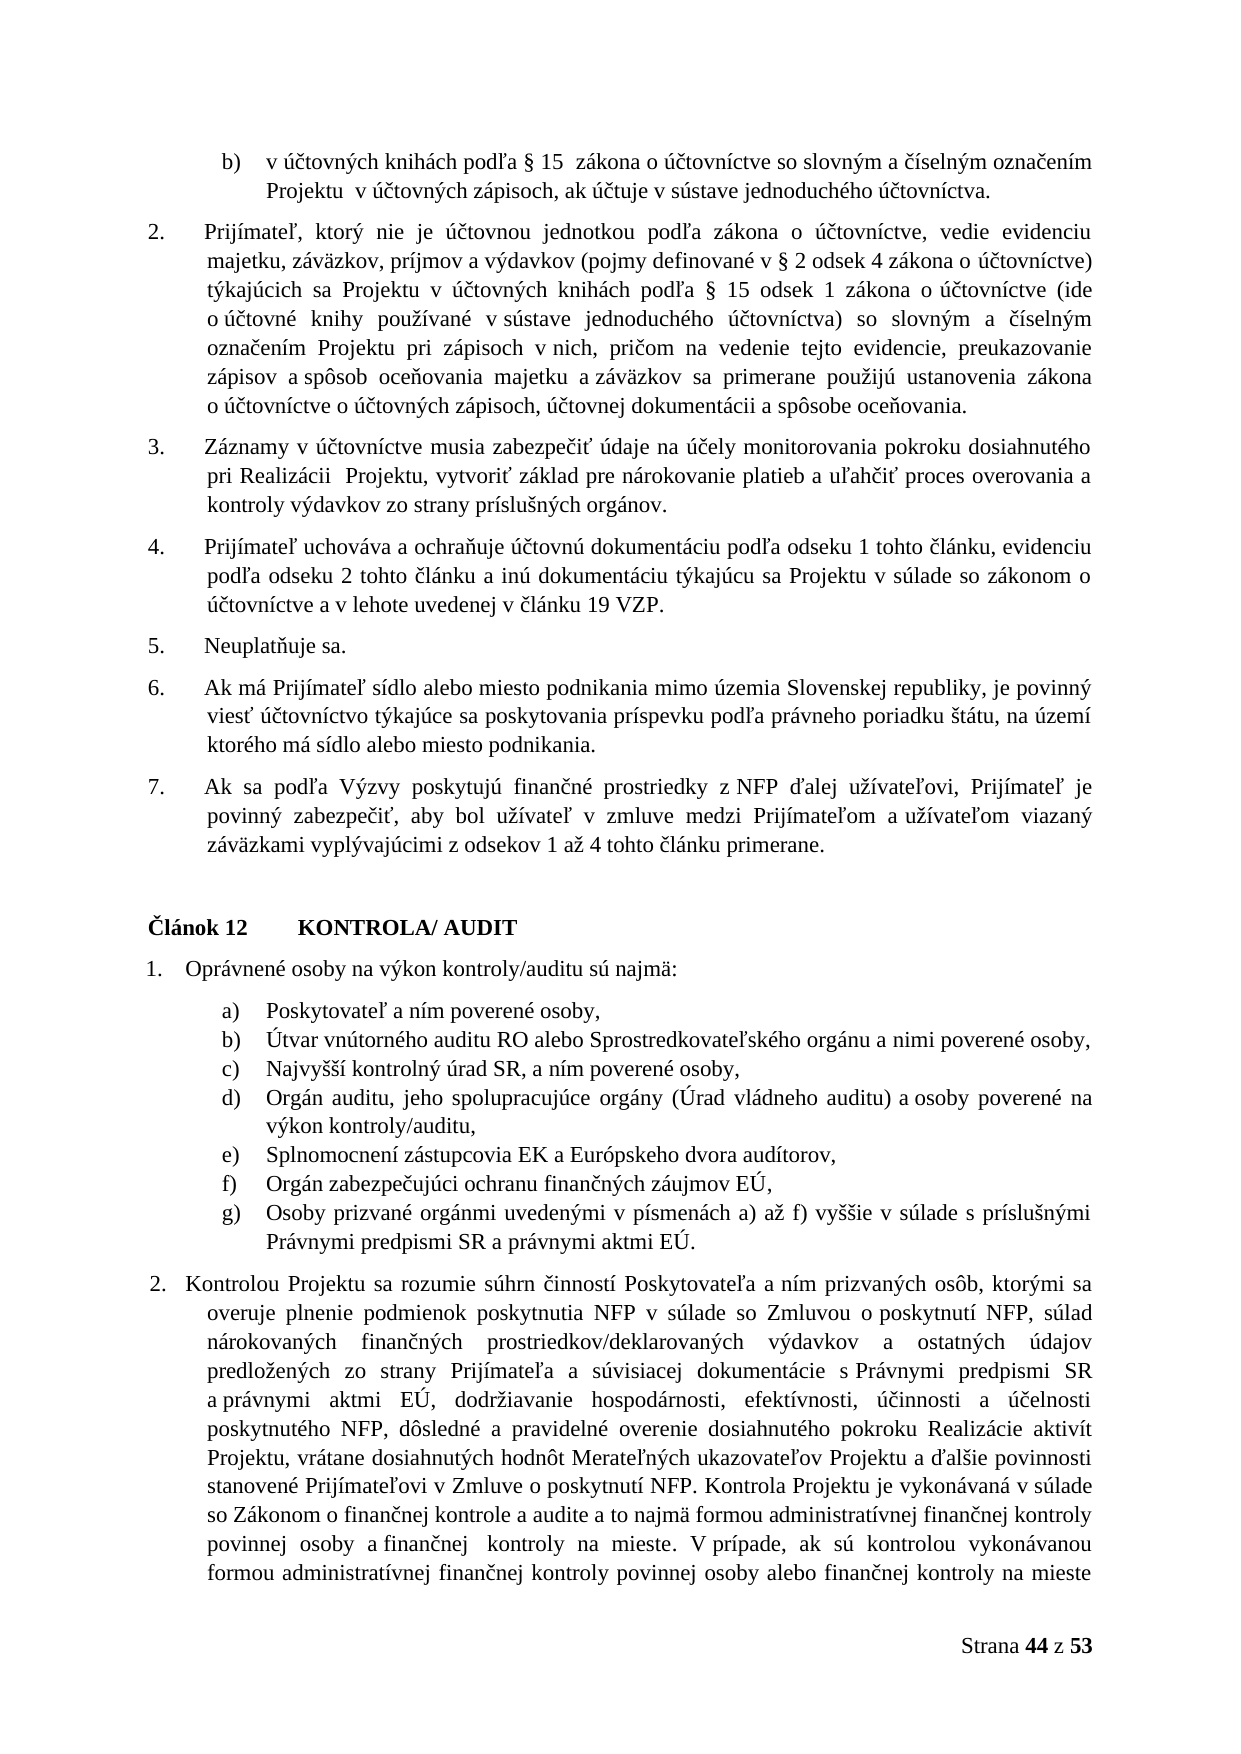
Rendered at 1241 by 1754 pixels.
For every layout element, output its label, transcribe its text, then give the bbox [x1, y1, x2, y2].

list Orgán zabezpečujúci ochranu finančných záujmov EÚ, [222, 1170, 1092, 1197]
list Ak sa podľa Výzvy poskytujú finančné prostriedky z NFP ďalej užívateľovi, Prijímateľ je povinný zabezpečiť, aby bol užívateľ v zmluve medzi Prijímateľom a užívateľom viazaný záväzkami vyplývajúcimi z odsekov 1 až 4 tohto článku primerane. [148, 773, 1092, 857]
list Oprávnené osoby na výkon kontroly/auditu sú najmä: [162, 955, 1092, 982]
list Osoby prizvané orgánmi uvedenými v písmenách a) až f) vyššie v súlade s príslušnými Právnymi predpismi SR a právnymi aktmi EÚ. [222, 1199, 1092, 1255]
list Prijímateľ, ktorý nie je účtovnou jednotkou podľa zákona o účtovníctve, vedie evidenciu majetku, záväzkov, príjmov a výdavkov (pojmy definované v § 2 odsek 4 zákona o účtovníctve) týkajúcich sa Projektu v účtovných knihách podľa § 15 odsek 1 zákona o účtovníctve (ide o účtovné knihy používané v sústave jednoduchého účtovníctva) so slovným a číselným označením Projektu pri zápisoch v nich, pričom na vedenie tejto evidencie, preukazovanie zápisov a spôsob oceňovania majetku a záväzkov sa primerane použijú ustanovenia zákona o účtovníctve o účtovných zápisoch, účtovnej dokumentácii a spôsobe oceňovania. [148, 218, 1092, 418]
list Útvar vnútorného auditu RO alebo Sprostredkovateľského orgánu a nimi poverené osoby, [222, 1026, 1092, 1052]
list Prijímateľ uchováva a ochraňuje účtovnú dokumentáciu podľa odseku 1 tohto článku, evidenciu podľa odseku 2 tohto článku a inú dokumentáciu týkajúcu sa Projektu v súlade so zákonom o účtovníctve a v lehote uvedenej v článku 19 VZP. [148, 533, 1092, 617]
list v účtovných knihách podľa § 15 zákona o účtovníctve so slovným a číselným označením Projektu v účtovných zápisoch, ak účtuje v sústave jednoduchého účtovníctva. [222, 148, 1092, 203]
list Orgán auditu, jeho spolupracujúce orgány (Úrad vládneho auditu) a osoby poverené na výkon kontroly/auditu, [222, 1083, 1092, 1139]
list Neuplatňuje sa. [148, 632, 1092, 658]
list Najvyšší kontrolný úrad SR, a ním poverené osoby, [222, 1054, 1092, 1081]
list Záznamy v účtovníctve musia zabezpečiť údaje na účely monitorovania pokroku dosiahnutého pri Realizácii Projektu, vytvoriť základ pre nárokovanie platieb a uľahčiť proces overovania a kontroly výdavkov zo strany príslušných orgánov. [148, 433, 1092, 518]
list Splnomocnení zástupcovia EK a Európskeho dvora audítorov, [222, 1141, 1092, 1168]
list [166, 1270, 1092, 1586]
text Článok 12 KONTROLA/ AUDIT [148, 914, 1092, 940]
list Ak má Prijímateľ sídlo alebo miesto podnikania mimo územia Slovenskej republiky, je povinný viesť účtovníctvo týkajúce sa poskytovania príspevku podľa právneho poriadku štátu, na území ktorého má sídlo alebo miesto podnikania. [148, 673, 1092, 758]
list Poskytovateľ a ním poverené osoby, [222, 997, 1092, 1023]
